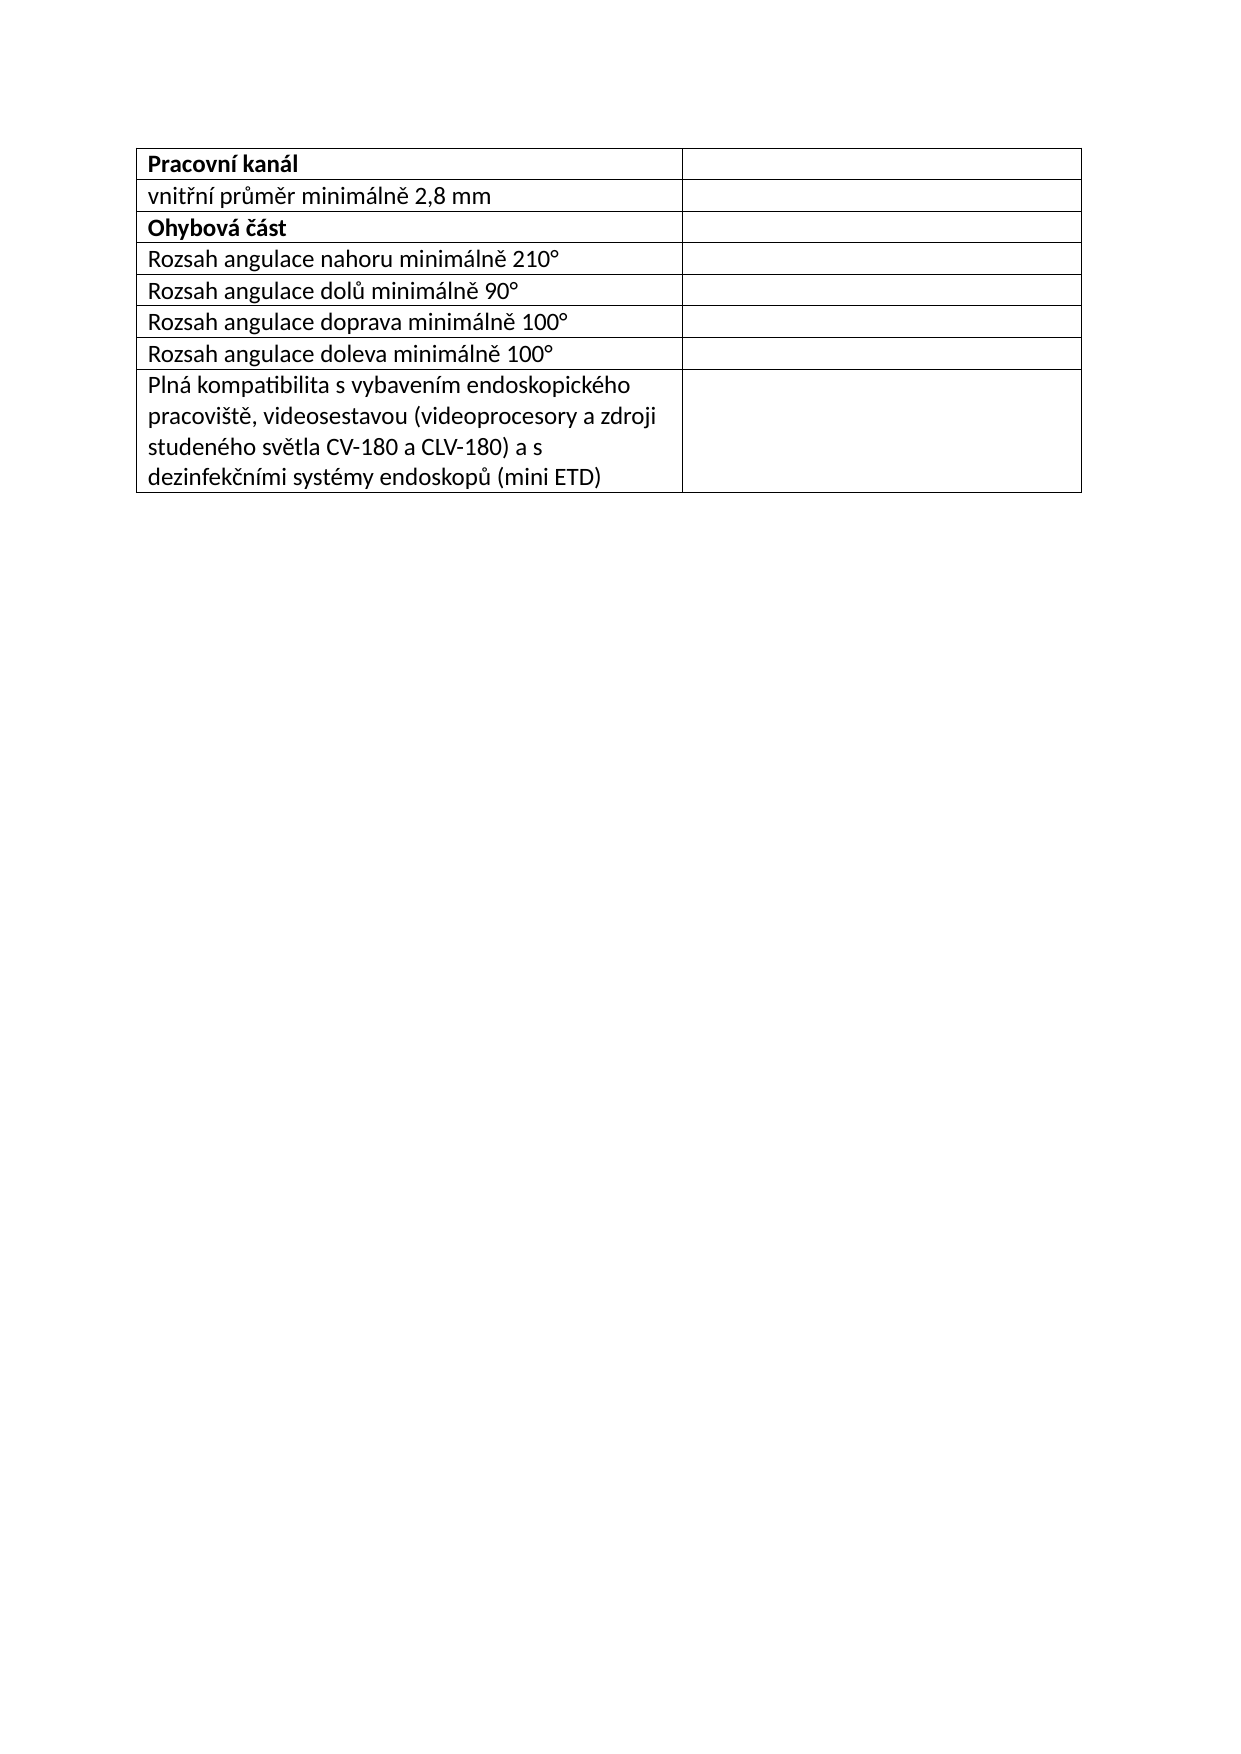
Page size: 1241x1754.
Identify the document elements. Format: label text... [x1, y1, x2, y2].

table_cell [683, 275, 1081, 305]
table_cell Rozsah angulace doprava minimálně 100° [137, 306, 682, 337]
table_cell Ohybová část [137, 212, 682, 242]
table_cell [683, 370, 1081, 492]
table_cell Rozsah angulace nahoru minimálně 210° [137, 243, 682, 274]
table_cell [683, 180, 1081, 211]
table_header [683, 149, 1081, 179]
table_cell [683, 212, 1081, 242]
table_header Pracovní kanál [137, 149, 682, 179]
table_cell [683, 306, 1081, 337]
table_cell [683, 338, 1081, 368]
table_cell vnitřní průměr minimálně 2,8 mm [137, 180, 682, 211]
table_cell [683, 243, 1081, 274]
table_cell Rozsah angulace doleva minimálně 100° [137, 338, 682, 368]
table_cell Rozsah angulace dolů minimálně 90° [137, 275, 682, 305]
table_cell Plná kompatibilita s vybavením endoskopického pracoviště, videosestavou (videoprocesory a zdroji studeného světla CV-180 a CLV-180) a s dezinfekčními systémy endoskopů (mini ETD) [137, 370, 682, 492]
